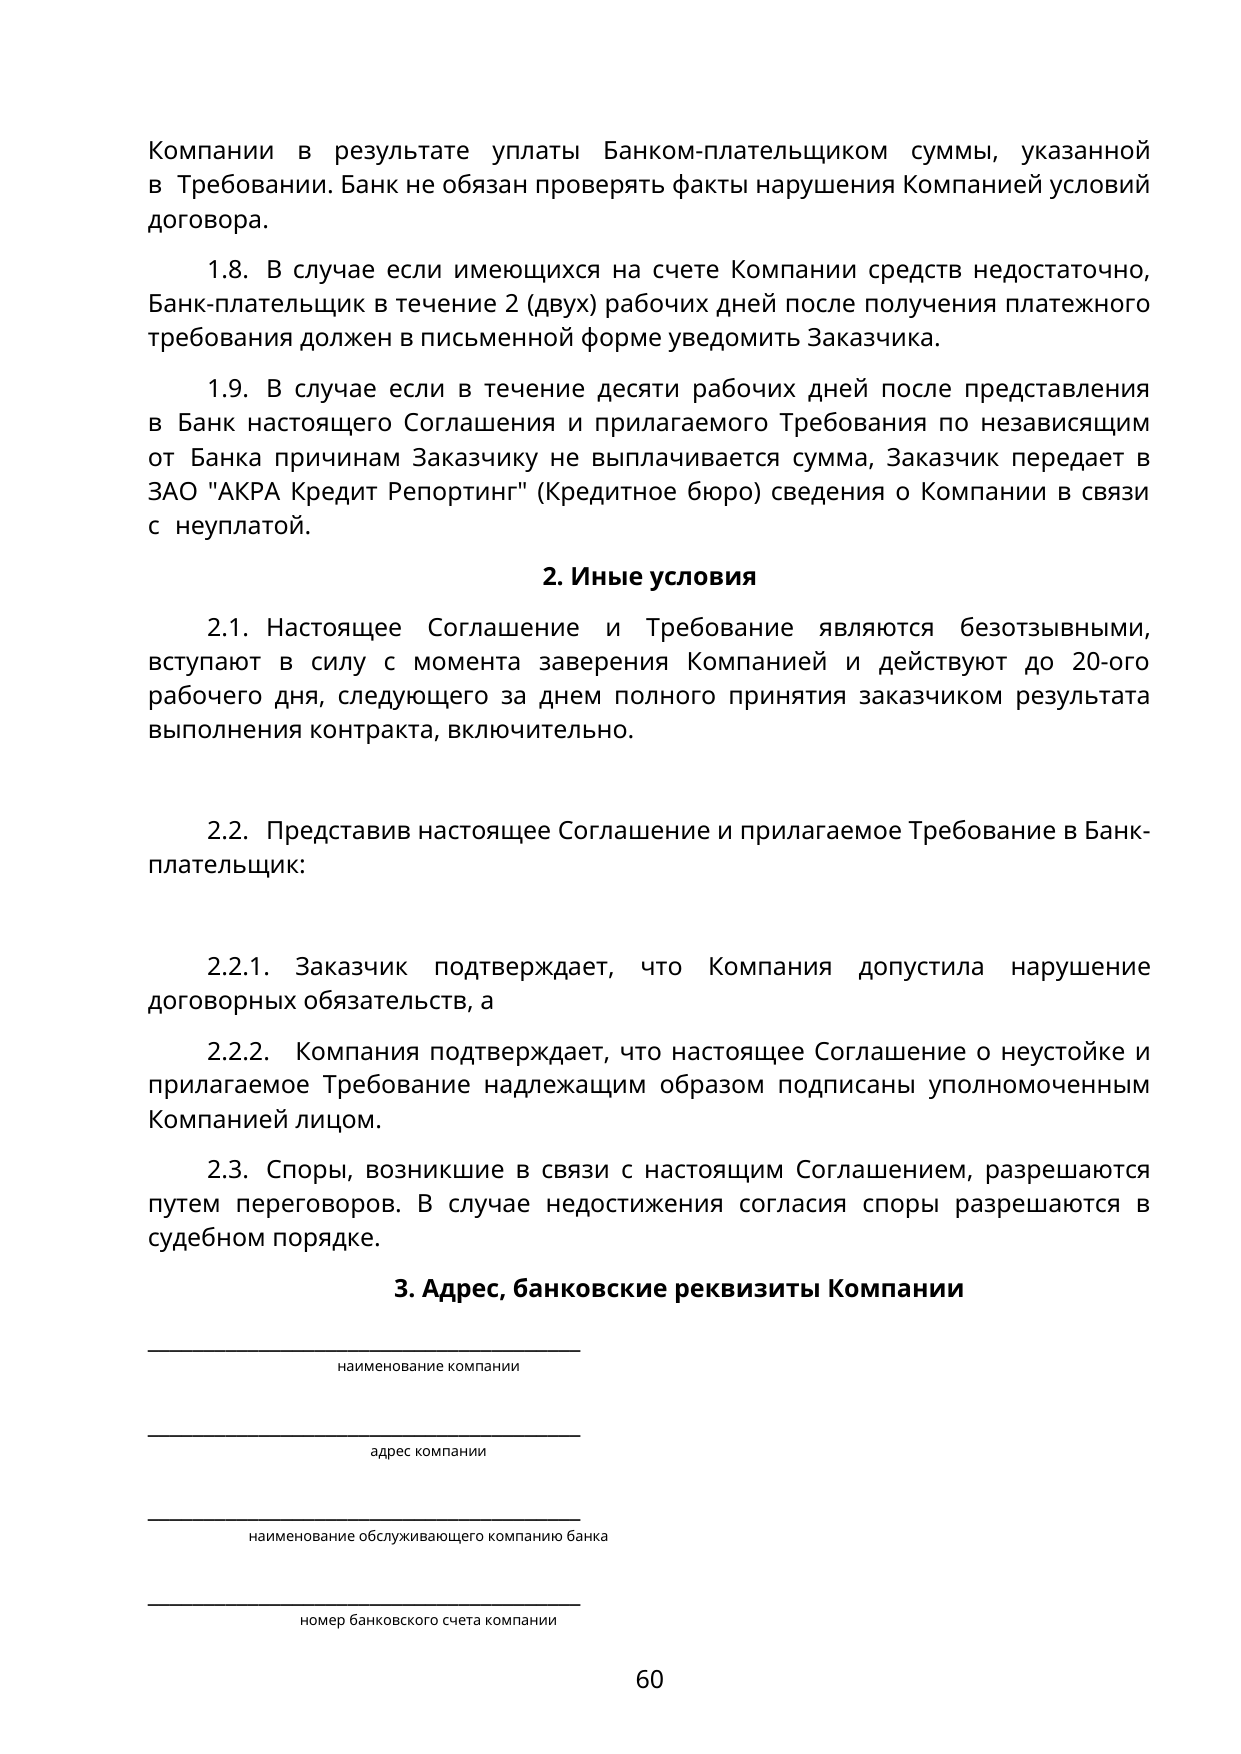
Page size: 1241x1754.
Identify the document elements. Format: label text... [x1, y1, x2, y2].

text 3. Адрес, банковские реквизиты Компании [148, 1271, 1152, 1305]
text 2.2.1. Заказчик подтверждает, что Компания допустила нарушение договорных обязательств, а [148, 948, 1152, 1016]
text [148, 133, 1152, 235]
text 2.2.2. Компания подтверждает, что настоящее Соглашение о неустойке и прилагаемое Требование надлежащим образом подписаны уполномоченным Компанией лицом. [148, 1033, 1152, 1135]
text 2.1. Настоящее Соглашение и Требование являются безотзывными, вступают в силу с момента заверения Компанией и действуют до 20-ого рабочего дня, следующего за днем полного принятия заказчиком результата выполнения контракта, включительно. [148, 609, 1152, 745]
text адрес компании [148, 1440, 709, 1474]
text наименование компании [148, 1356, 709, 1390]
text 2. Иные условия [148, 558, 1152, 592]
text номер банковского счета компании [148, 1610, 709, 1644]
text 1.9. В случае если в течение десяти рабочих дней после представления в Банк настоящего Соглашения и прилагаемого Требования по независящим от Банка причинам Заказчику не выплачивается сумма, Заказчик передает в ЗАО "АКРА Кредит Репортинг" (Кредитное бюро) сведения о Компании в связи с неуплатой. [148, 371, 1152, 542]
text _______________________________________ [148, 1491, 1152, 1525]
text _______________________________________ [148, 1576, 1152, 1610]
text _______________________________________ [148, 1322, 1152, 1356]
text 2.3. Споры, возникшие в связи с настоящим Соглашением, разрешаются путем переговоров. В случае недостижения согласия споры разрешаются в судебном порядке. [148, 1152, 1152, 1254]
text наименование обслуживающего компанию банка [148, 1525, 709, 1559]
text 1.8. В случае если имеющихся на счете Компании средств недостаточно, Банк-плательщик в течение 2 (двух) рабочих дней после получения платежного требования должен в письменной форме уведомить Заказчика. [148, 252, 1152, 354]
text 2.2. Представив настоящее Соглашение и прилагаемое Требование в Банк-плательщик: [148, 813, 1152, 881]
text _______________________________________ [148, 1406, 1152, 1440]
